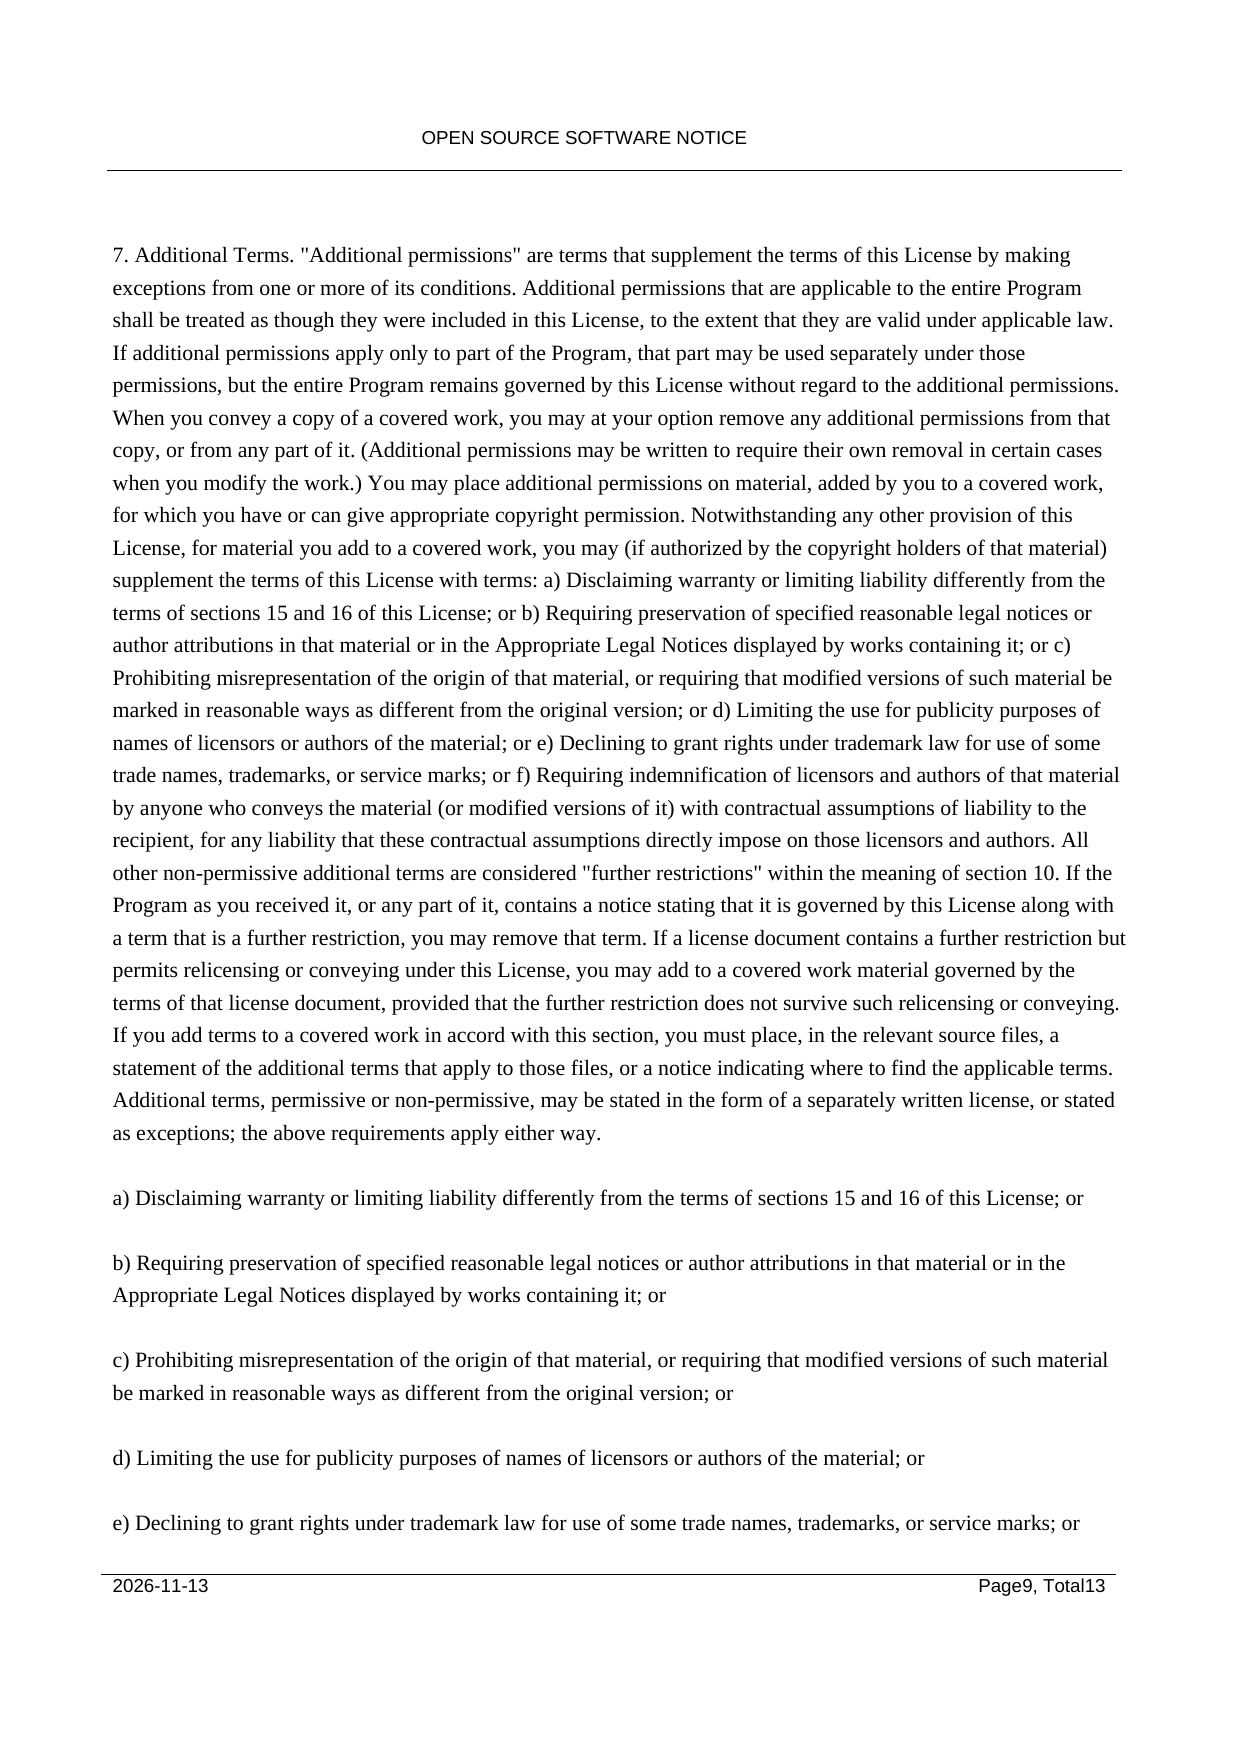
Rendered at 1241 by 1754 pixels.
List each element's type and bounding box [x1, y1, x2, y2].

text [112, 206, 1128, 1539]
